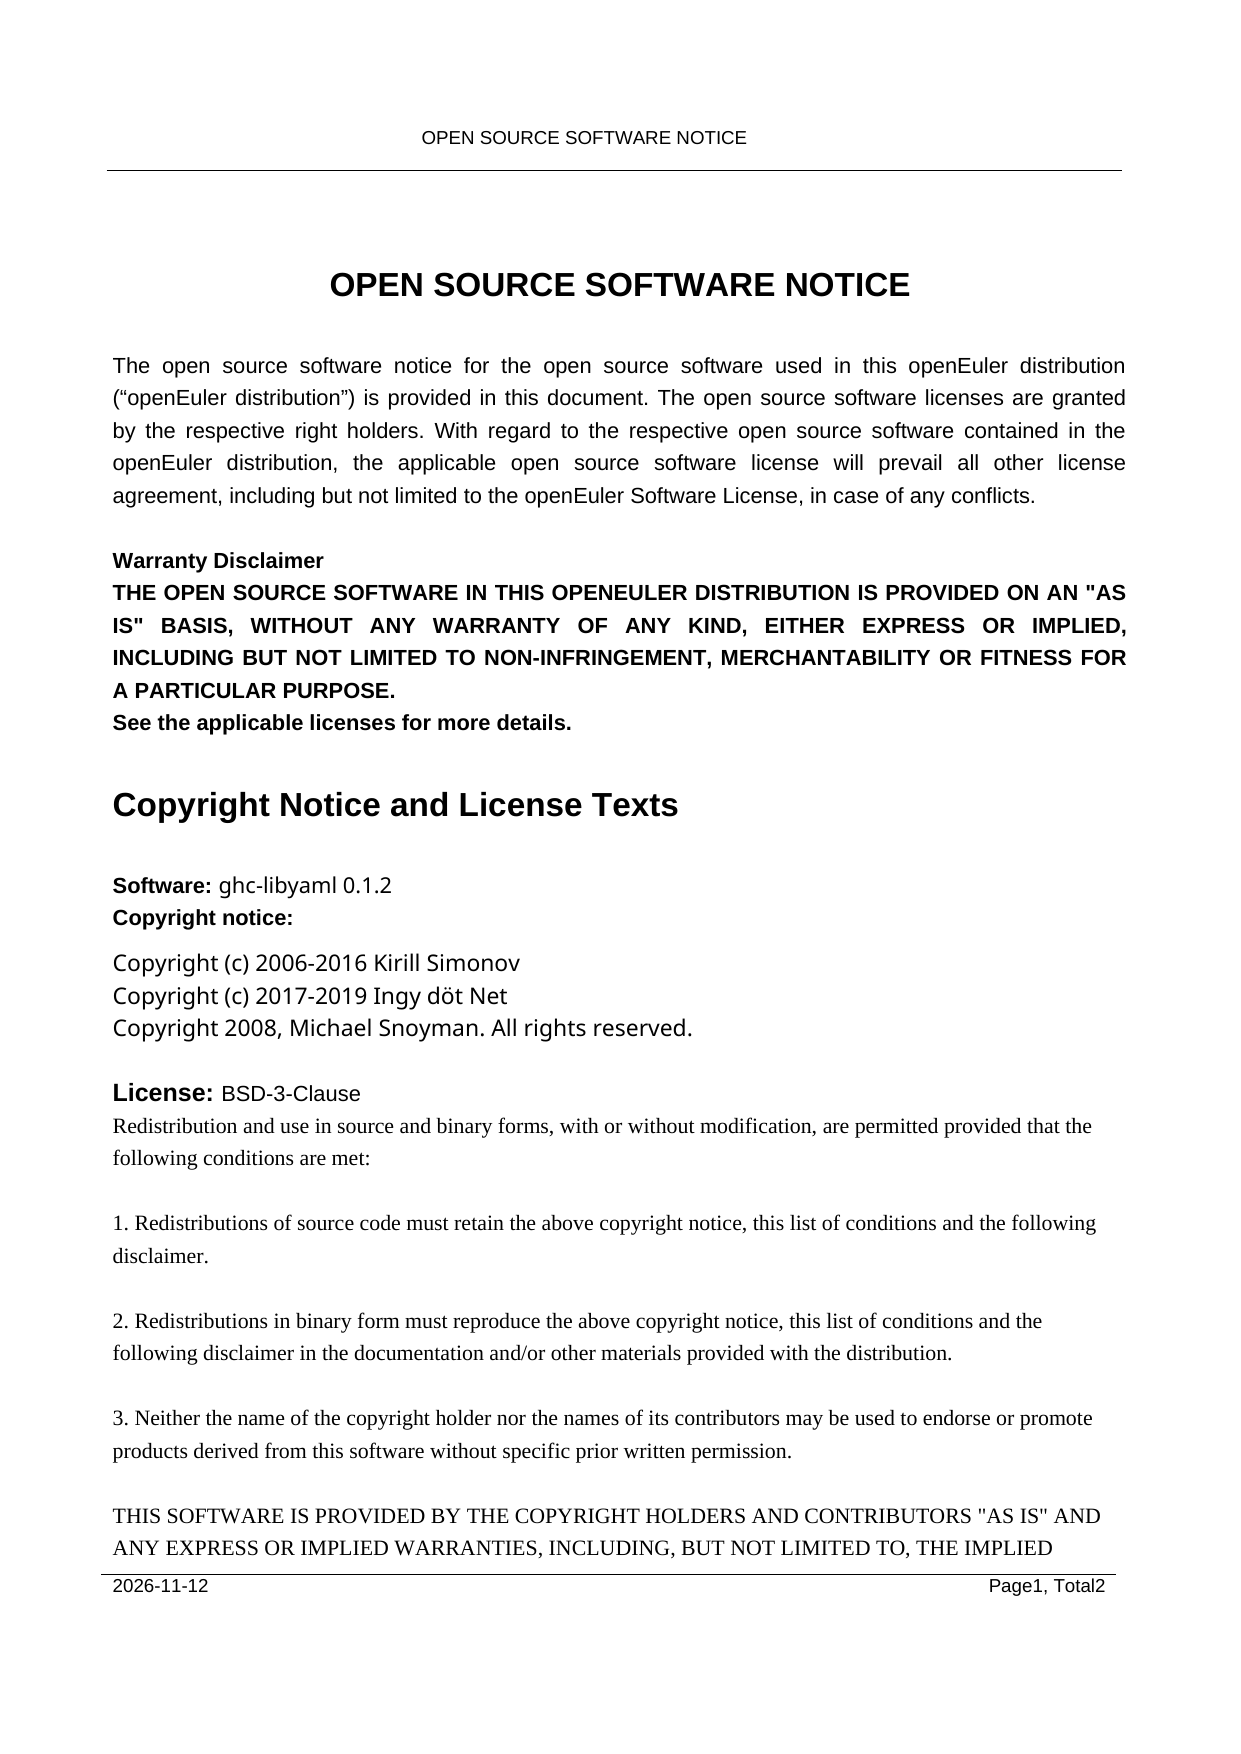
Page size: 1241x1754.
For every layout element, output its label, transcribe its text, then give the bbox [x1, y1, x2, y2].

text OPEN SOURCE SOFTWARE NOTICE [112, 251, 1128, 316]
text License: BSD-3-Clause [112, 1077, 1128, 1109]
text THE OPEN SOURCE SOFTWARE IN THIS OPENEULER DISTRIBUTION IS PROVIDED ON AN "AS IS" BASIS, WITHOUT ANY WARRANTY OF ANY KIND, EITHER EXPRESS OR IMPLIED, INCLUDING BUT NOT LIMITED TO NON-INFRINGEMENT, MERCHANTABILITY OR FITNESS FOR A PARTICULAR PURPOSE. See the applicable licenses for more details. [112, 576, 1128, 739]
text Copyright Notice and License Texts [112, 771, 1128, 836]
text Copyright (c) 2006-2016 Kirill Simonov Copyright (c) 2017-2019 Ingy döt Net Copyright 2008, Michael Snoyman. All rights reserved. [112, 947, 1128, 1077]
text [112, 1109, 1128, 1564]
text Warranty Disclaimer [112, 544, 1128, 576]
title Software: ghc-libyaml 0.1.2 [112, 869, 1128, 901]
text The open source software notice for the open source software used in this openEuler distribution (“openEuler distribution”) is provided in this document. The open source software licenses are granted by the respective right holders. With regard to the respective open source software contained in the openEuler distribution, the applicable open source software license will prevail all other license agreement, including but not limited to the openEuler Software License, in case of any conflicts. [112, 349, 1128, 511]
text Copyright notice: [112, 901, 1128, 934]
